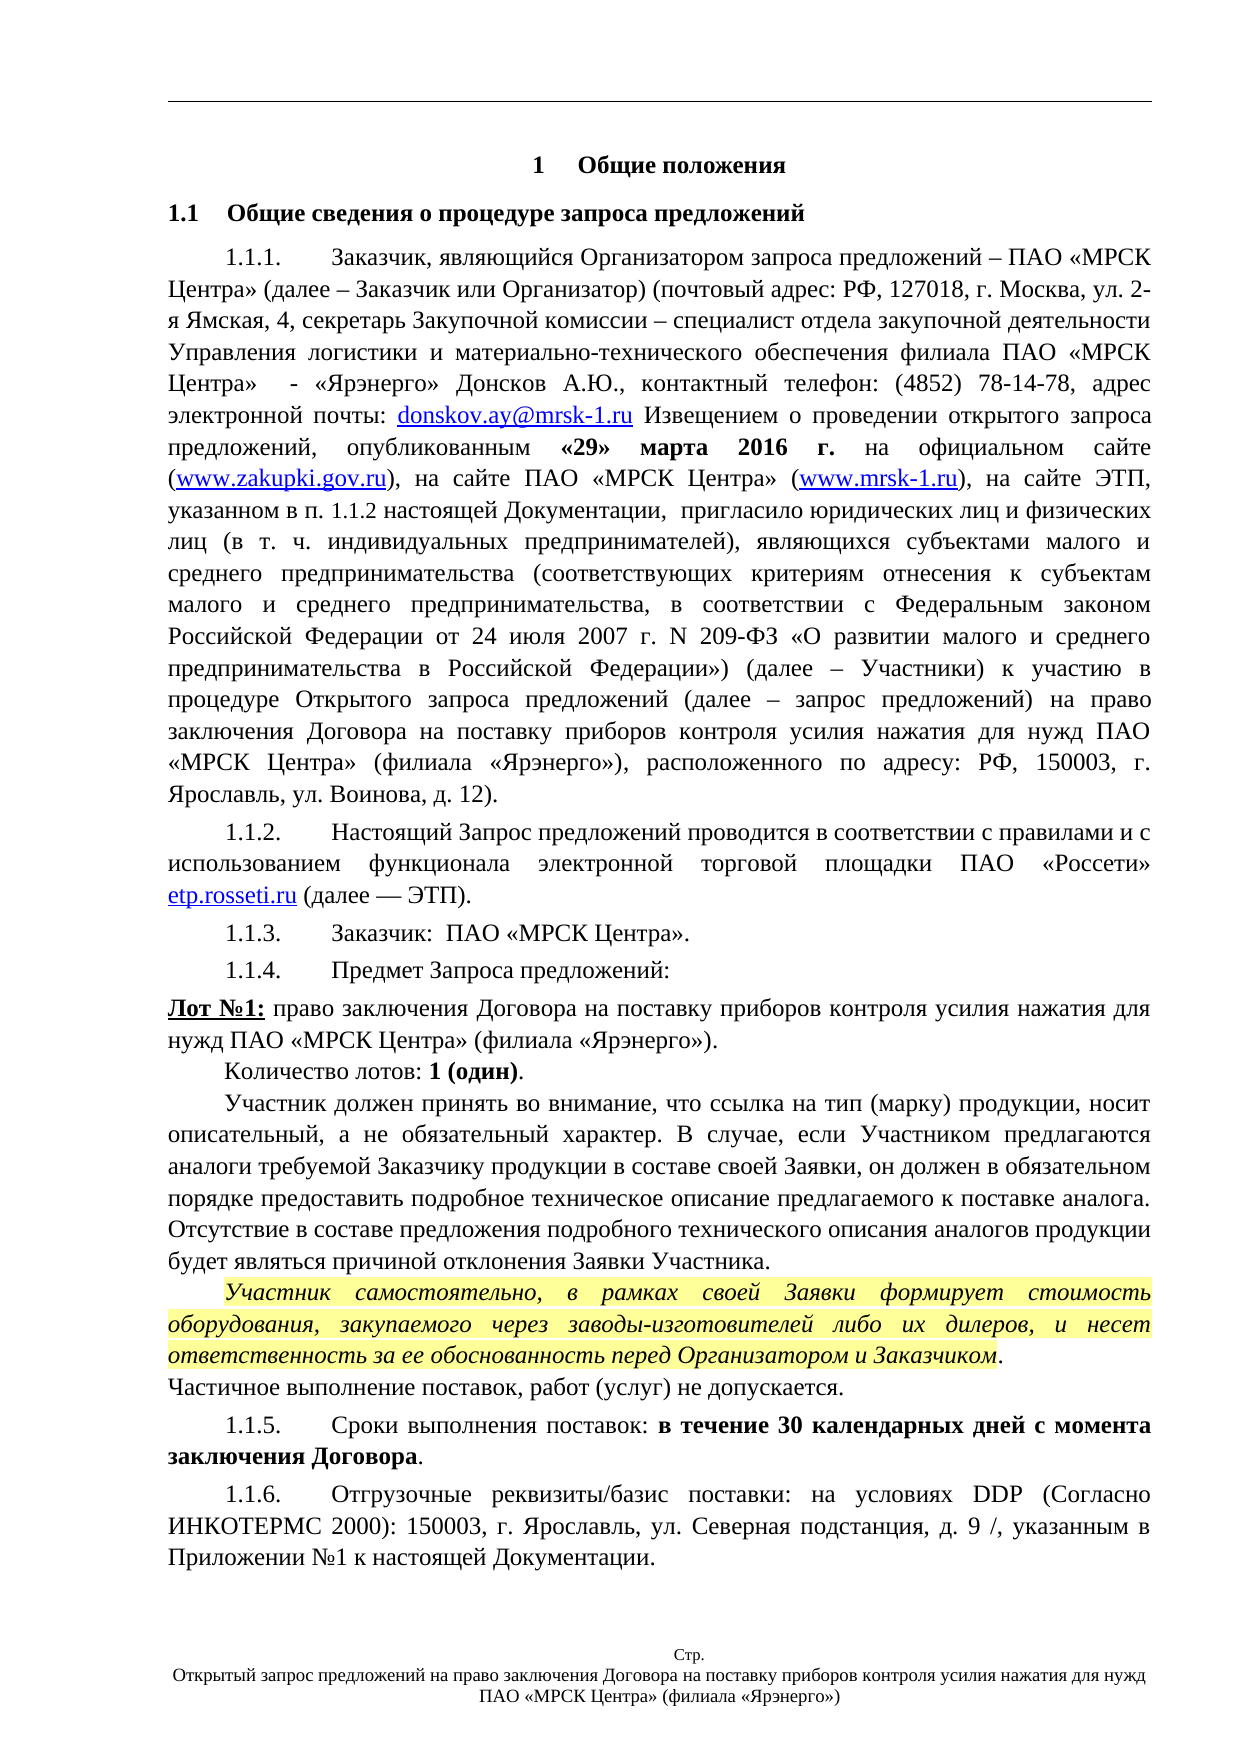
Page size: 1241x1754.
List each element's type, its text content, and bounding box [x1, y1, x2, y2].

list Частичное выполнение поставок, работ (услуг) не допускается. [168, 1372, 1152, 1401]
text Лот №1: право заключения Договора на поставку приборов контроля усилия нажатия для нужд ПАО «МРСК Центра» (филиала «Ярэнерго»). [168, 993, 1152, 1053]
list Настоящий Запрос предложений проводится в соответствии с правилами и с использованием функционала электронной торговой площадки ПАО «Россети» etp.rosseti.ru (далее — ЭТП). [168, 817, 1152, 908]
list Предмет Запроса предложений: [168, 955, 1152, 984]
list Заказчик: ПАО «МРСК Центра». [168, 918, 1152, 946]
subtitle Общие сведения о процедуре запроса предложений [168, 198, 1152, 227]
list Отгрузочные реквизиты/базис поставки: на условиях DDP (Согласно ИНКОТЕРМС 2000): 150003, г. Ярославль, ул. Северная подстанция, д. 9 /, указанным в Приложении №1 к настоящей Документации. [168, 1479, 1152, 1571]
text Участник должен принять во внимание, что ссылка на тип (марку) продукции, носит описательный, а не обязательный характер. В случае, если Участником предлагаются аналоги требуемой Заказчику продукции в составе своей Заявки, он должен в обязательном порядке предоставить подробное техническое описание предлагаемого к поставке аналога. Отсутствие в составе предложения подробного технического описания аналогов продукции будет являться причиной отклонения Заявки Участника. [168, 1088, 1152, 1274]
text Участник самостоятельно, в рамках своей Заявки формирует стоимость оборудования, закупаемого через заводы-изготовителей либо их дилеров, и несет ответственность за ее обоснованность перед Организатором и Заказчиком. [168, 1277, 1152, 1309]
text Участник самостоятельно, в рамках своей Заявки формирует стоимость оборудования, закупаемого через заводы-изготовителей либо их дилеров, и несет ответственность за ее обоснованность перед Организатором и Заказчиком. [168, 1338, 1152, 1369]
text Количество лотов: 1 (один). [168, 1056, 1152, 1085]
list Заказчик, являющийся Организатором запроса предложений – ПАО «МРСК Центра» (далее – Заказчик или Организатор) (почтовый адрес: РФ, 127018, г. Москва, ул. 2-я Ямская, 4, секретарь Закупочной комиссии – специалист отдела закупочной деятельности Управления логистики и материально-технического обеспечения филиала ПАО «МРСК Центра» - «Ярэнерго» Донсков А.Ю., контактный телефон: (4852) 78-14-78, адрес электронной почты: donskov.ay@mrsk-1.ru Извещением о проведении открытого запроса предложений, опубликованным «29» марта 2016 г. на официальном сайте (www.zakupki.gov.ru), на сайте ПАО «МРСК Центра» (www.mrsk-1.ru), на сайте ЭТП, указанном в п. 1.1.2 настоящей Документации, пригласило юридических лиц и физических лиц (в т. ч. индивидуальных предпринимателей), являющихся субъектами малого и среднего предпринимательства (соответствующих критериям отнесения к субъектам малого и среднего предпринимательства, в соответствии с Федеральным законом Российской Федерации от 24 июля 2007 г. N 209-ФЗ «О развитии малого и среднего предпринимательства в Российской Федерации») (далее – Участники) к участию в процедуре Открытого запроса предложений (далее – запрос предложений) на право заключения Договора на поставку приборов контроля усилия нажатия для нужд ПАО «МРСК Центра» (филиала «Ярэнерго»), расположенного по адресу: РФ, 150003, г. Ярославль, ул. Воинова, д. 12). [168, 242, 1152, 808]
list Сроки выполнения поставок: в течение 30 календарных дней с момента заключения Договора. [168, 1410, 1152, 1470]
subtitle Общие положения [166, 150, 1152, 179]
